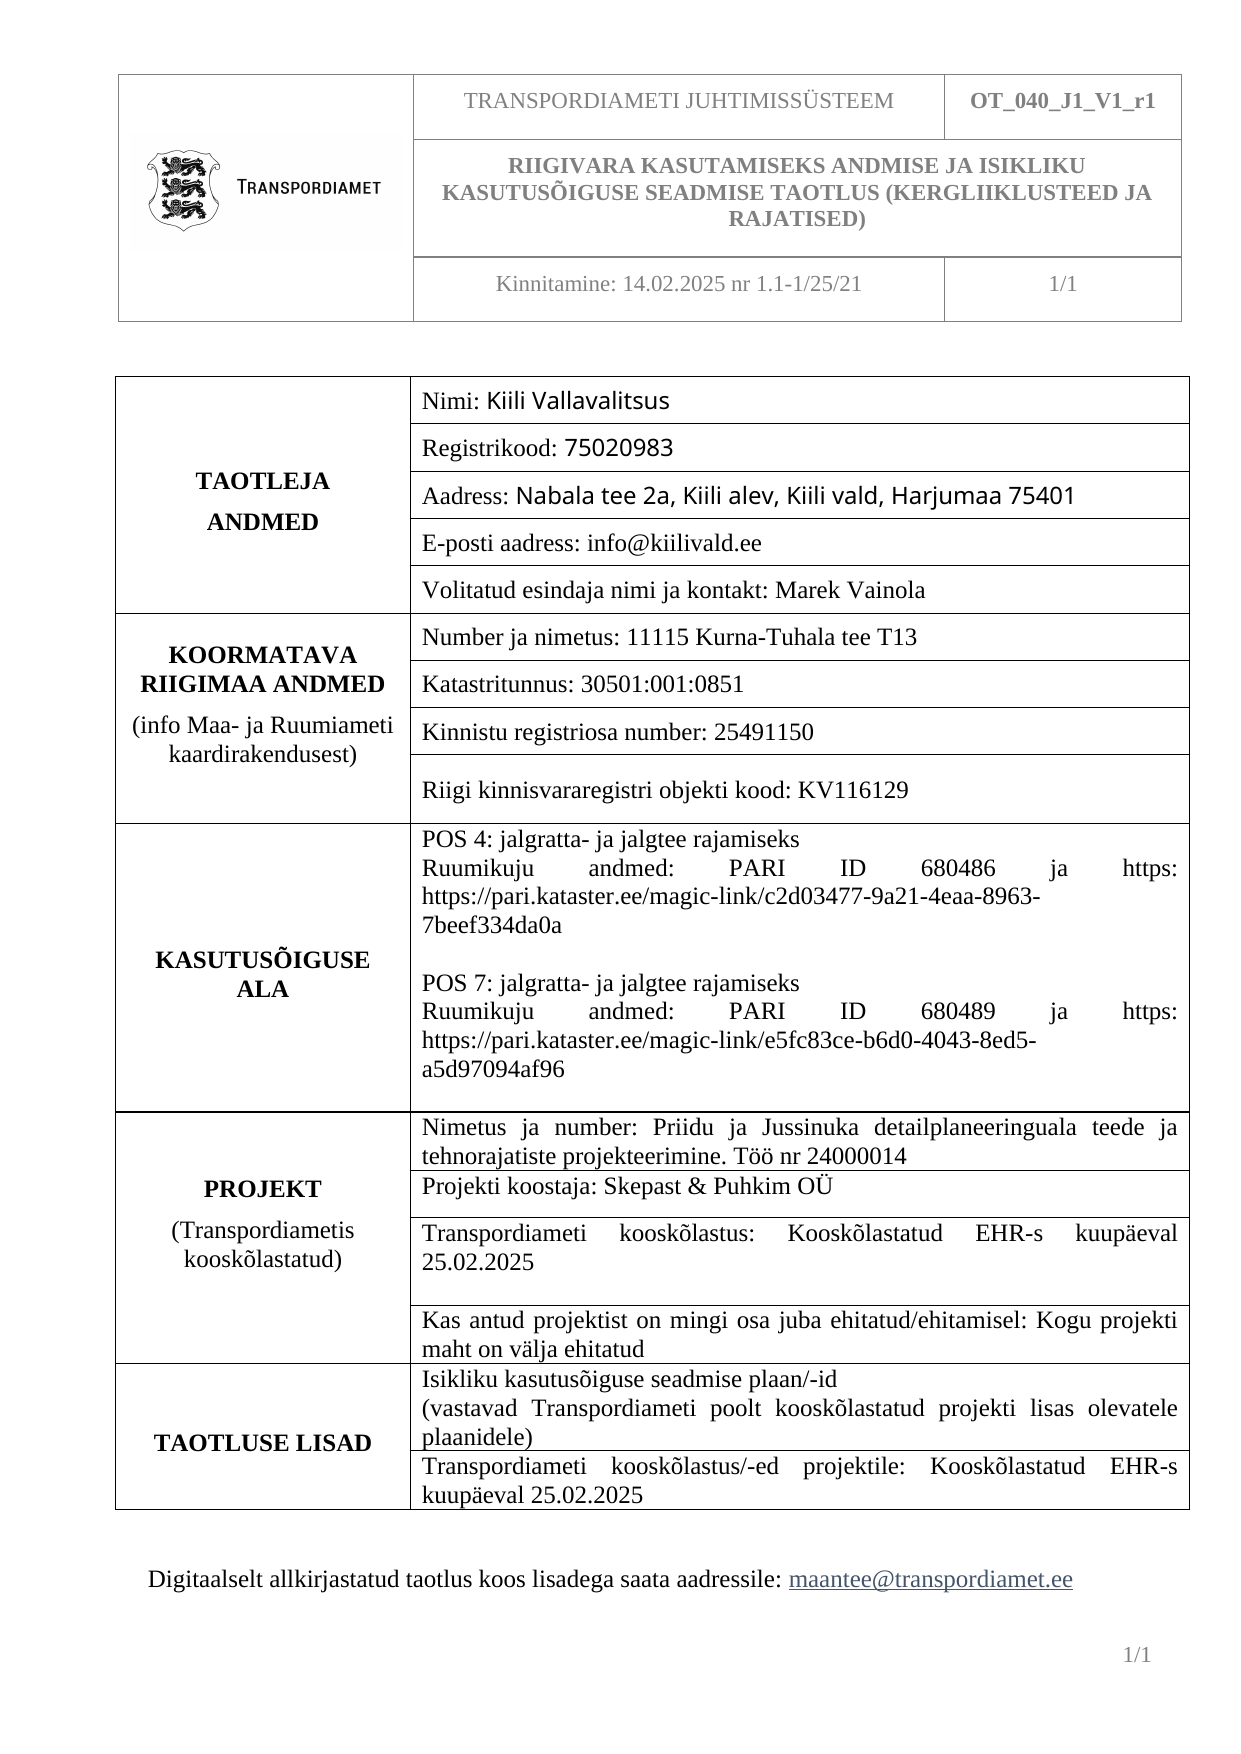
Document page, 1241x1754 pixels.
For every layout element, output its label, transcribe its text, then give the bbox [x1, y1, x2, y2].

table_cell Kinnistu registriosa number: 25491150 [411, 708, 1189, 754]
table_cell Number ja nimetus: 11115 Kurna-Tuhala tee T13 [411, 614, 1189, 660]
table_cell POS 4: jalgratta- ja jalgtee rajamiseks Ruumikuju andmed: PARI ID 680486 ja https: https://pari.kataster.ee/magic-link/c2d03477-9a21-4eaa-8963-7beef334da0a POS 7: jalgratta- ja jalgtee rajamiseks Ruumikuju andmed: PARI ID 680489 ja https: https://pari.kataster.ee/magic-link/e5fc83ce-b6d0-4043-8ed5-a5d97094af96 [411, 824, 1189, 1111]
table_header TAOTLEJA ANDMED [116, 377, 410, 612]
table_cell Volitatud esindaja nimi ja kontakt: Marek Vainola [411, 566, 1189, 612]
table_header Nimi: Kiili Vallavalitsus [411, 377, 1189, 423]
text Digitaalselt allkirjastatud taotlus koos lisadega saata aadressile: maantee@transpordiamet.ee [148, 1564, 1152, 1592]
table_cell PROJEKT (Transpordiametis kooskõlastatud) [116, 1113, 410, 1363]
table_cell KOORMATAVA RIIGIMAA ANDMED (info Maa- ja Ruumiameti kaardirakendusest) [116, 614, 410, 823]
table_cell Aadress: Nabala tee 2a, Kiili alev, Kiili vald, Harjumaa 75401 [411, 472, 1189, 518]
picture [129, 132, 402, 251]
table_cell Nimetus ja number: Priidu ja Jussinuka detailplaneeringuala teede ja tehnorajatiste projekteerimine. Töö nr 24000014 [411, 1113, 1189, 1170]
table_cell Riigi kinnisvararegistri objekti kood: KV116129 [411, 755, 1189, 823]
table_cell E-posti aadress: info@kiilivald.ee [411, 519, 1189, 565]
table_cell KASUTUSÕIGUSE ALA [116, 824, 410, 1111]
table_cell Kas antud projektist on mingi osa juba ehitatud/ehitamisel: Kogu projekti maht on välja ehitatud [411, 1306, 1189, 1363]
table_cell Registrikood: 75020983 [411, 424, 1189, 471]
table_cell Projekti koostaja: Skepast & Puhkim OÜ [411, 1171, 1189, 1217]
table_cell Katastritunnus: 30501:001:0851 [411, 661, 1189, 707]
table_cell Isikliku kasutusõiguse seadmise plaan/-id (vastavad Transpordiameti poolt kooskõlastatud projekti lisas olevatele plaanidele) [411, 1364, 1189, 1450]
table_cell Transpordiameti kooskõlastus/-ed projektile: Kooskõlastatud EHR-s kuupäeval 25.02.2025 [411, 1451, 1189, 1509]
table_cell Transpordiameti kooskõlastus: Kooskõlastatud EHR-s kuupäeval 25.02.2025 [411, 1218, 1189, 1304]
table_cell TAOTLUSE LISAD [116, 1364, 410, 1509]
